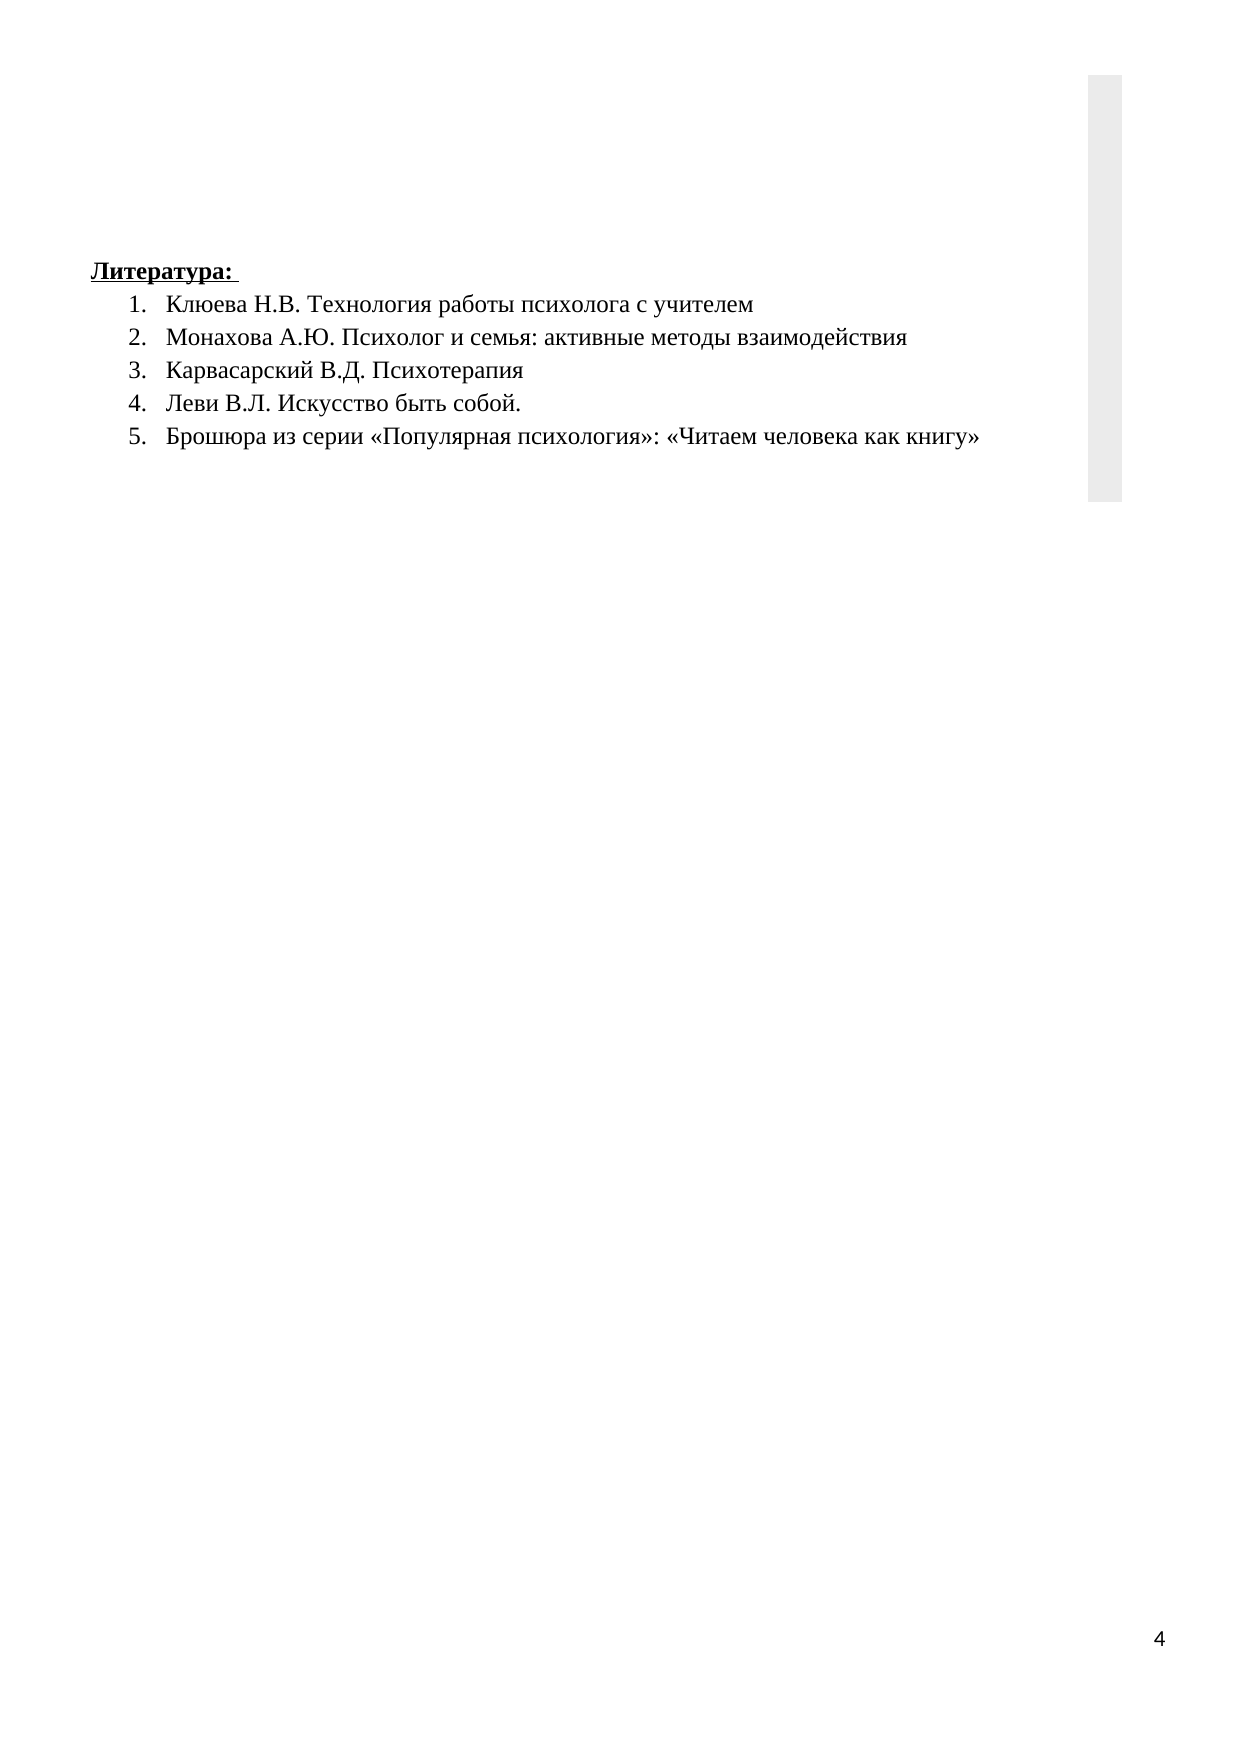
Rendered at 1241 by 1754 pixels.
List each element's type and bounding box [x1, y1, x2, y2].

table_header [75, 75, 1165, 503]
